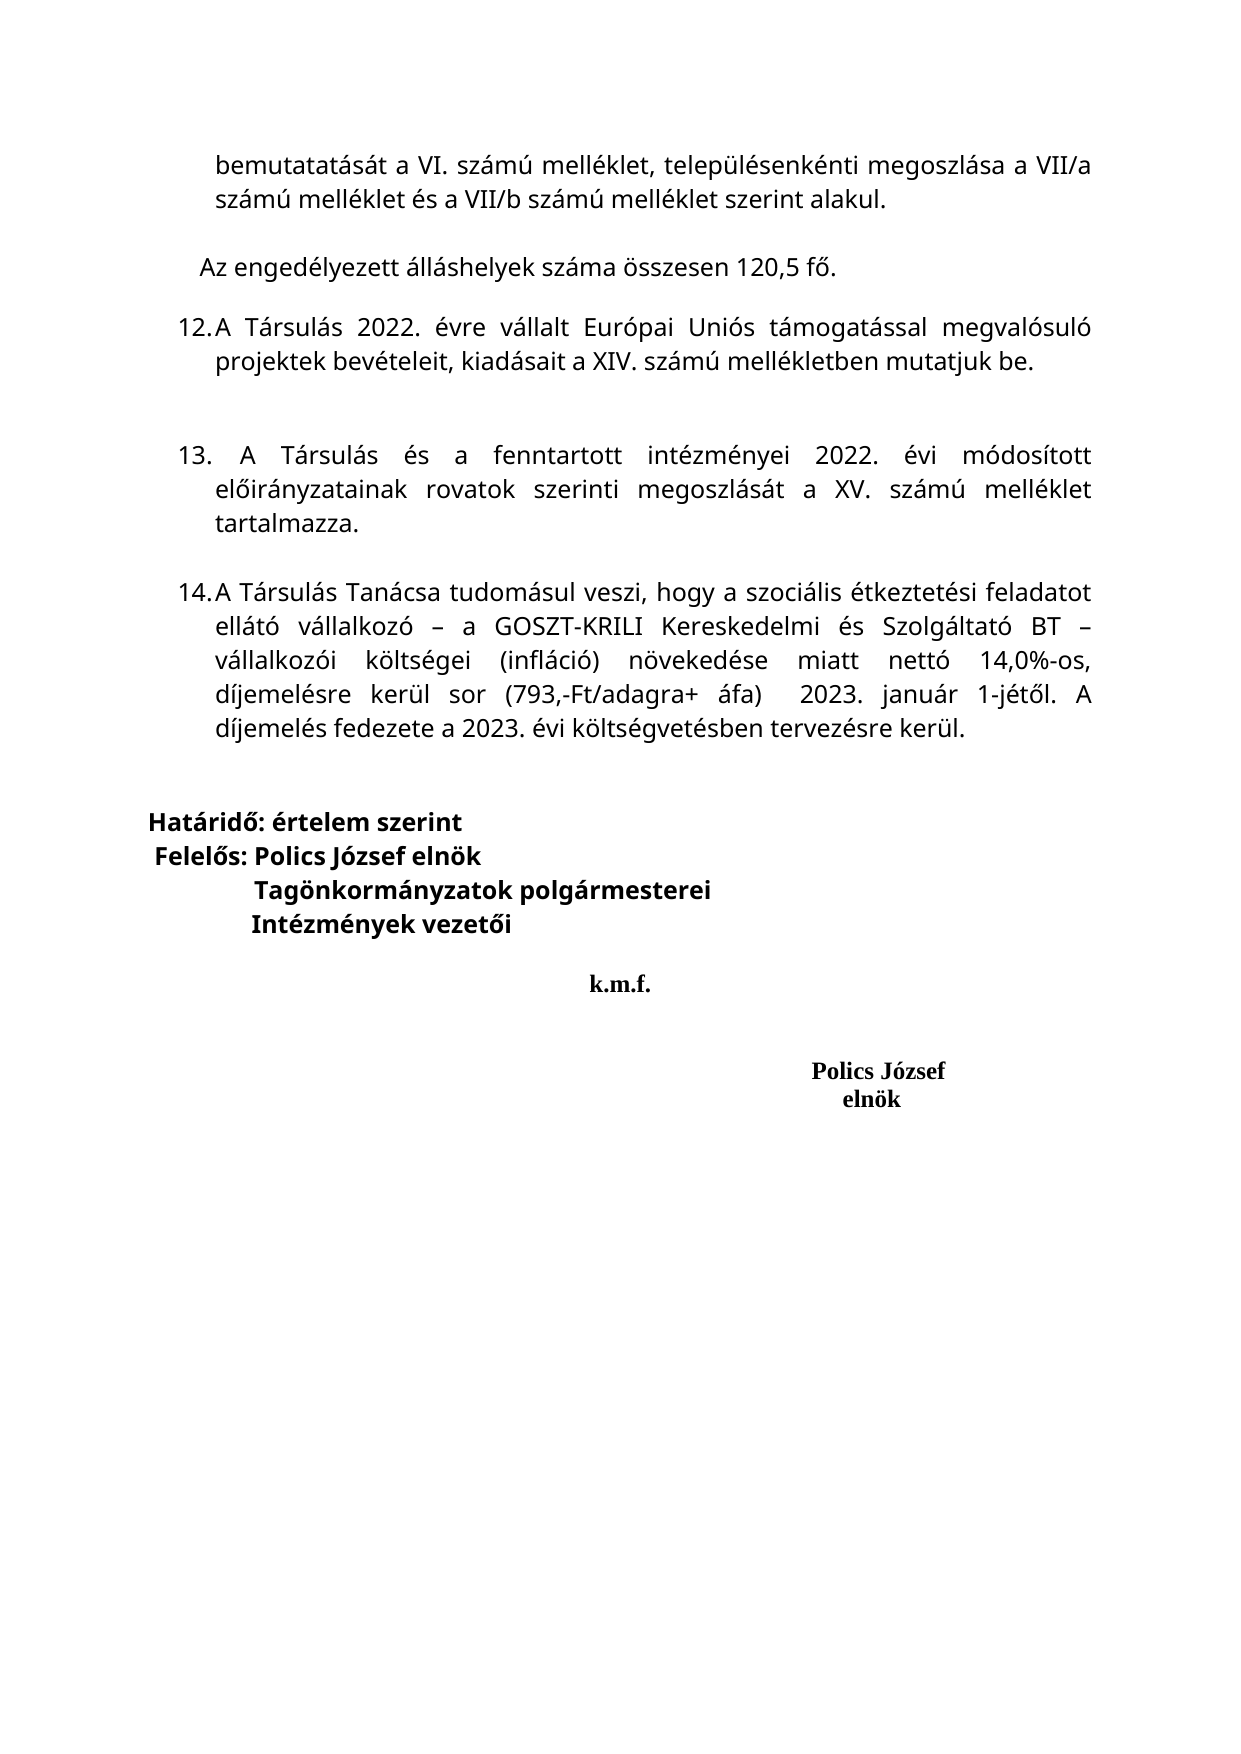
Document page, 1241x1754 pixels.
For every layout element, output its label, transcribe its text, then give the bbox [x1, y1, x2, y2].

text Határidő: értelem szerint [148, 804, 1093, 838]
list A Társulás Tanácsa tudomásul veszi, hogy a szociális étkeztetési feladatot ellátó vállalkozó – a GOSZT-KRILI Kereskedelmi és Szolgáltató BT – vállalkozói költségei (infláció) növekedése miatt nettó 14,0%-os, díjemelésre kerül sor (793,-Ft/adagra+ áfa) 2023. január 1-jétől. A díjemelés fedezete a 2023. évi költségvetésben tervezésre kerül. [177, 574, 1093, 744]
text Tagönkormányzatok polgármesterei [148, 873, 1093, 907]
text Polics József [738, 1056, 1093, 1084]
text Intézmények vezetői [148, 907, 1093, 941]
list A Társulás és a fenntartott intézményei 2022. évi módosított előirányzatainak rovatok szerinti megoszlását a XV. számú melléklet tartalmazza. [177, 438, 1093, 540]
list A Társulás 2022. évre vállalt Európai Uniós támogatással megvalósuló projektek bevételeit, kiadásait a XIV. számú mellékletben mutatjuk be. [177, 310, 1093, 378]
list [177, 148, 1093, 216]
text Az engedélyezett álláshelyek száma összesen 120,5 fő. [148, 250, 1093, 284]
text Felelős: Polics József elnök [148, 838, 1093, 873]
text elnök [148, 1084, 1093, 1113]
text k.m.f. [148, 969, 1093, 998]
